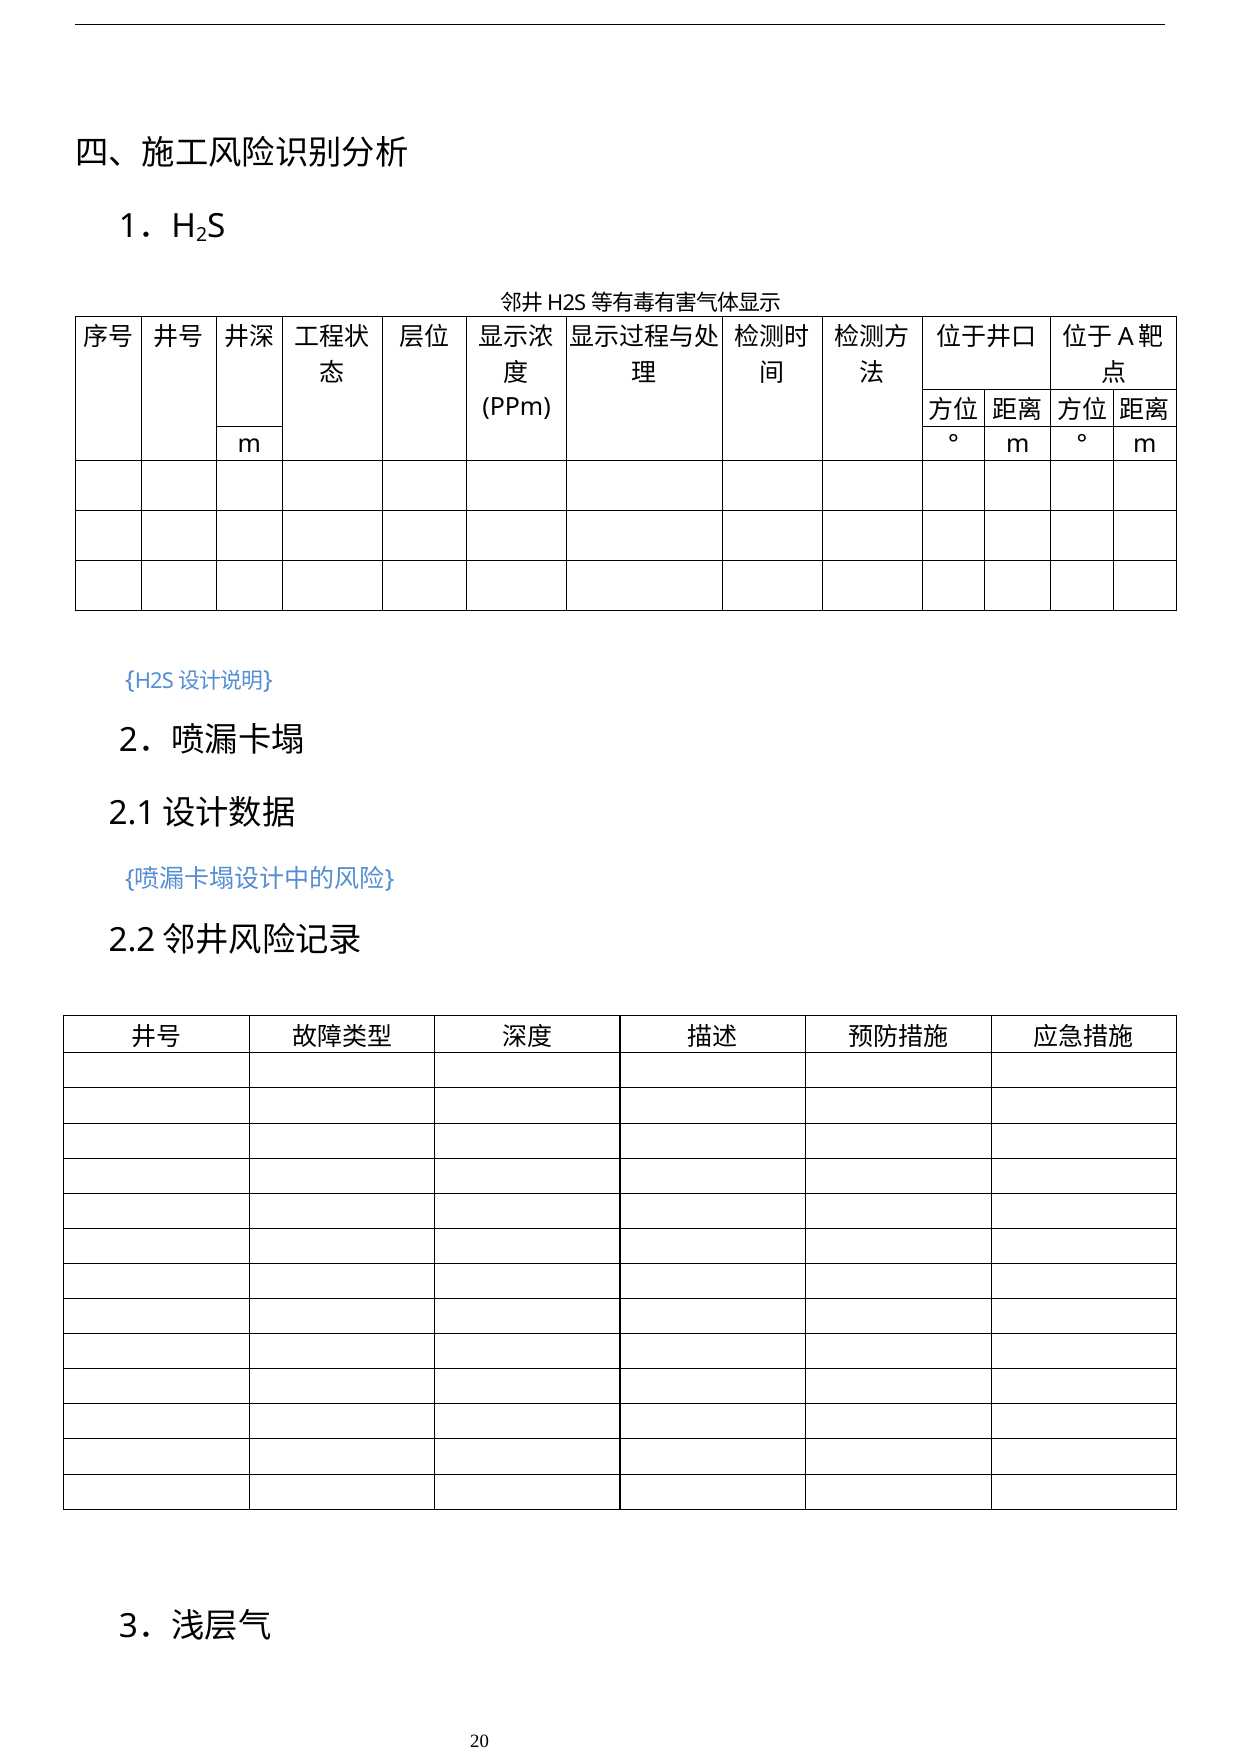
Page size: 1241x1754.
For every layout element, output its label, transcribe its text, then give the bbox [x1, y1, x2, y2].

table_cell [823, 461, 922, 510]
table_cell [806, 1334, 991, 1368]
table_cell [621, 1264, 805, 1298]
table_cell 方位 [923, 390, 984, 426]
table_cell [806, 1369, 991, 1403]
table_cell [250, 1194, 434, 1228]
table_cell [250, 1439, 434, 1473]
table_cell [435, 1334, 619, 1368]
table_cell ° [1051, 427, 1113, 460]
table_cell [467, 511, 566, 560]
table_cell [142, 461, 216, 510]
text {H2S设计说明} [75, 662, 1165, 696]
table_cell [823, 511, 922, 560]
subtitle 浅层气 [75, 1599, 1165, 1647]
table_cell [64, 1264, 249, 1298]
table_header 井号 [64, 1016, 249, 1052]
table_cell [621, 1088, 805, 1122]
table_cell [985, 461, 1050, 510]
table_cell [383, 461, 466, 510]
table_cell [806, 1159, 991, 1193]
table_cell [992, 1124, 1176, 1157]
table_cell [923, 561, 984, 610]
table_cell [250, 1124, 434, 1157]
table_cell ° [923, 427, 984, 460]
table_cell [992, 1229, 1176, 1263]
subtitle 2.1设计数据 [75, 786, 1165, 834]
table_cell [723, 461, 822, 510]
subtitle 喷漏卡塌 [75, 713, 1165, 761]
table_cell [383, 561, 466, 610]
table_cell [992, 1159, 1176, 1193]
table_header 检测时间 [723, 317, 822, 460]
text {喷漏卡塌设计中的风险} [75, 858, 1165, 894]
table_cell [250, 1264, 434, 1298]
table_cell [64, 1159, 249, 1193]
table_header 井深 [217, 317, 282, 426]
subtitle H2S [75, 198, 1165, 247]
table_cell [250, 1229, 434, 1263]
table_cell [806, 1124, 991, 1157]
table_cell [992, 1439, 1176, 1473]
table_cell [217, 561, 282, 610]
table_cell [435, 1124, 619, 1157]
table_cell [64, 1439, 249, 1473]
table_cell [250, 1088, 434, 1122]
table_cell [992, 1194, 1176, 1228]
table_cell [435, 1369, 619, 1403]
table_header 工程状态 [283, 317, 382, 460]
table_cell [435, 1299, 619, 1333]
table_cell [567, 561, 722, 610]
table_cell [806, 1264, 991, 1298]
table_cell [567, 511, 722, 560]
table_cell [1051, 561, 1113, 610]
table_cell [250, 1299, 434, 1333]
table_cell [435, 1404, 619, 1438]
table_cell [621, 1124, 805, 1157]
table_cell [250, 1159, 434, 1193]
table_cell [992, 1299, 1176, 1333]
subtitle 施工风险识别分析 [75, 126, 1165, 174]
table_header 位于井口 [923, 317, 1050, 389]
table_cell [992, 1088, 1176, 1122]
table_cell [283, 561, 382, 610]
table_cell [621, 1053, 805, 1087]
table_header 井号 [142, 317, 216, 460]
table_header 预防措施 [806, 1016, 991, 1052]
table_cell [250, 1369, 434, 1403]
table_cell [217, 511, 282, 560]
table_cell [806, 1229, 991, 1263]
table_cell [435, 1264, 619, 1298]
table_cell [723, 511, 822, 560]
table_cell [621, 1439, 805, 1473]
table_cell [806, 1439, 991, 1473]
table_cell [806, 1053, 991, 1087]
table_cell [723, 561, 822, 610]
text 邻井 H2S 等有毒有害气体显示 [450, 288, 1165, 316]
table_header 位于A靶点 [1051, 317, 1176, 389]
table_cell [985, 561, 1050, 610]
table_cell [985, 511, 1050, 560]
table_cell [64, 1194, 249, 1228]
table_cell [64, 1334, 249, 1368]
table_cell [435, 1229, 619, 1263]
table_cell m [985, 427, 1050, 460]
table_cell m [1114, 427, 1176, 460]
table_cell 方位 [1051, 390, 1113, 426]
table_cell [76, 511, 141, 560]
table_cell [621, 1475, 805, 1508]
table_cell [64, 1404, 249, 1438]
table_cell [1114, 511, 1176, 560]
table_header 描述 [621, 1016, 805, 1052]
table_cell [621, 1229, 805, 1263]
table_cell [806, 1088, 991, 1122]
table_cell [467, 561, 566, 610]
table_cell [435, 1159, 619, 1193]
table_cell [64, 1053, 249, 1087]
table_cell [1051, 461, 1113, 510]
table_header 深度 [435, 1016, 619, 1052]
table_cell [435, 1475, 619, 1508]
table_cell [621, 1369, 805, 1403]
table_cell [567, 461, 722, 510]
table_cell [992, 1053, 1176, 1087]
table_cell [992, 1264, 1176, 1298]
table_cell [64, 1088, 249, 1122]
table_header 检测方法 [823, 317, 922, 460]
table_cell [383, 511, 466, 560]
table_cell [435, 1194, 619, 1228]
table_cell [435, 1439, 619, 1473]
table_cell [806, 1404, 991, 1438]
table_cell [64, 1369, 249, 1403]
table_cell [283, 461, 382, 510]
table_header 应急措施 [992, 1016, 1176, 1052]
table_cell [250, 1053, 434, 1087]
table_cell [992, 1369, 1176, 1403]
table_cell [923, 461, 984, 510]
table_header 序号 [76, 317, 141, 460]
subtitle 2.2邻井风险记录 [75, 912, 1165, 961]
table_cell [250, 1475, 434, 1508]
table_cell [76, 561, 141, 610]
table_cell [467, 461, 566, 510]
table_cell [435, 1088, 619, 1122]
table_cell [435, 1053, 619, 1087]
table_cell [806, 1299, 991, 1333]
table_cell [1051, 511, 1113, 560]
table_cell [806, 1475, 991, 1508]
table_header 层位 [383, 317, 466, 460]
table_cell [64, 1229, 249, 1263]
table_cell [992, 1334, 1176, 1368]
table_cell [621, 1299, 805, 1333]
table_cell [76, 461, 141, 510]
table_cell [142, 561, 216, 610]
table_cell [64, 1475, 249, 1508]
table_cell m [217, 427, 282, 460]
table_cell 距离 [1114, 390, 1176, 426]
table_cell [1114, 461, 1176, 510]
table_cell [621, 1334, 805, 1368]
table_header 显示浓度 (PPm) [467, 317, 566, 460]
table_cell [923, 511, 984, 560]
table_cell [621, 1194, 805, 1228]
table_cell [283, 511, 382, 560]
table_header 显示过程与处理 [567, 317, 722, 460]
table_cell [250, 1334, 434, 1368]
table_cell [992, 1404, 1176, 1438]
table_cell [806, 1194, 991, 1228]
table_cell [142, 511, 216, 560]
table_cell [217, 461, 282, 510]
table_cell [250, 1404, 434, 1438]
table_cell [992, 1475, 1176, 1508]
table_cell [1114, 561, 1176, 610]
table_cell [621, 1159, 805, 1193]
table_cell [64, 1124, 249, 1157]
table_cell 距离 [985, 390, 1050, 426]
table_cell [621, 1404, 805, 1438]
table_cell [64, 1299, 249, 1333]
table_cell [823, 561, 922, 610]
table_header 故障类型 [250, 1016, 434, 1052]
